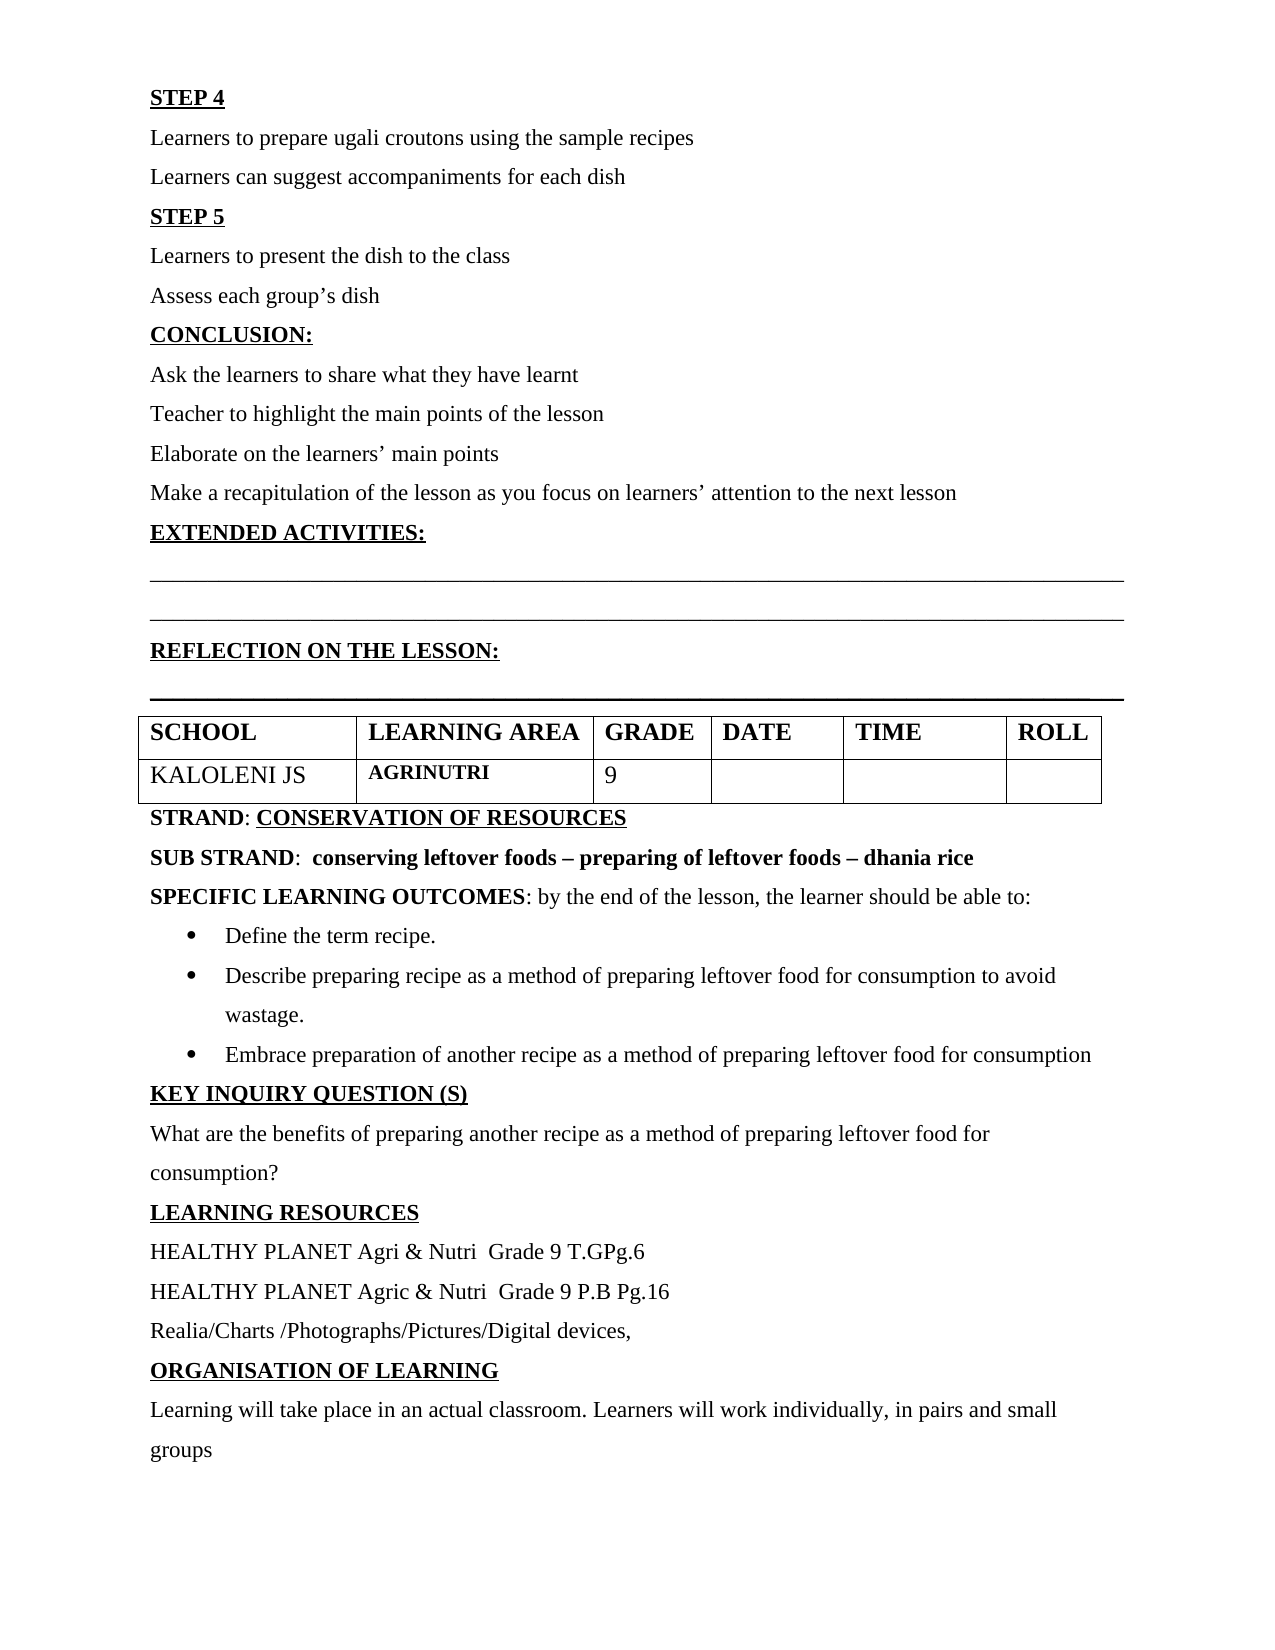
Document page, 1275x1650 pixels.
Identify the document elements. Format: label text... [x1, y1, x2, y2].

table_cell KALOLENI JS [139, 760, 356, 803]
text Learners to present the dish to the class [150, 242, 1125, 269]
text HEALTHY PLANET Agric & Nutri Grade 9 P.B Pg.16 [150, 1278, 1125, 1304]
text SPECIFIC LEARNING OUTCOMES: by the end of the lesson, the learner should be able to: [150, 883, 1125, 909]
text STEP 5 [150, 203, 1125, 229]
table_header DATE [712, 717, 843, 759]
table_cell 9 [594, 760, 711, 803]
text Realia/Charts /Photographs/Pictures/Digital devices, [150, 1317, 1125, 1344]
text EXTENDED ACTIVITIES: [150, 519, 1125, 545]
table_cell [1007, 760, 1101, 803]
text LEARNING RESOURCES [150, 1199, 1125, 1225]
text Learning will take place in an actual classroom. Learners will work individually, in pairs and small groups [150, 1396, 1125, 1462]
text HEALTHY PLANET Agri & Nutri Grade 9 T.GPg.6 [150, 1238, 1125, 1265]
text What are the benefits of preparing another recipe as a method of preparing leftover food for consumption? [150, 1120, 1125, 1186]
text STRAND: CONSERVATION OF RESOURCES [150, 804, 1125, 830]
text REFLECTION ON THE LESSON: [150, 637, 1125, 663]
table_header LEARNING AREA [357, 717, 593, 759]
text KEY INQUIRY QUESTION (S) [150, 1080, 1125, 1107]
text Assess each group’s dish [150, 282, 1125, 308]
table_header GRADE [594, 717, 711, 759]
table_cell [844, 760, 1006, 803]
text Ask the learners to share what they have learnt [150, 361, 1125, 387]
table_header TIME [844, 717, 1006, 759]
text ORGANISATION OF LEARNING [150, 1357, 1125, 1383]
text Elaborate on the learners’ main points [150, 440, 1125, 466]
table_header ROLL [1007, 717, 1101, 759]
text _____________________________________________________________________________________ [150, 677, 1125, 703]
list Define the term recipe. [187, 922, 1125, 949]
text CONCLUSION: [150, 321, 1125, 348]
list Describe preparing recipe as a method of preparing leftover food for consumption to avoid wastage. [187, 962, 1125, 1028]
text Learners can suggest accompaniments for each dish [150, 163, 1125, 190]
text __________________________________________________________________________________________________________________________________________________________________________ [150, 558, 1125, 624]
text Teacher to highlight the main points of the lesson [150, 400, 1125, 427]
list Embrace preparation of another recipe as a method of preparing leftover food for consumption [187, 1041, 1125, 1067]
table_header SCHOOL [139, 717, 356, 759]
table_cell AGRINUTRI [357, 760, 593, 803]
table_cell [712, 760, 843, 803]
text SUB STRAND: conserving leftover foods – preparing of leftover foods – dhania rice [150, 843, 1125, 870]
text Learners to prepare ugali croutons using the sample recipes [150, 124, 1125, 150]
text STEP 4 [150, 84, 1125, 111]
text Make a recapitulation of the lesson as you focus on learners’ attention to the next lesson [150, 479, 1125, 506]
